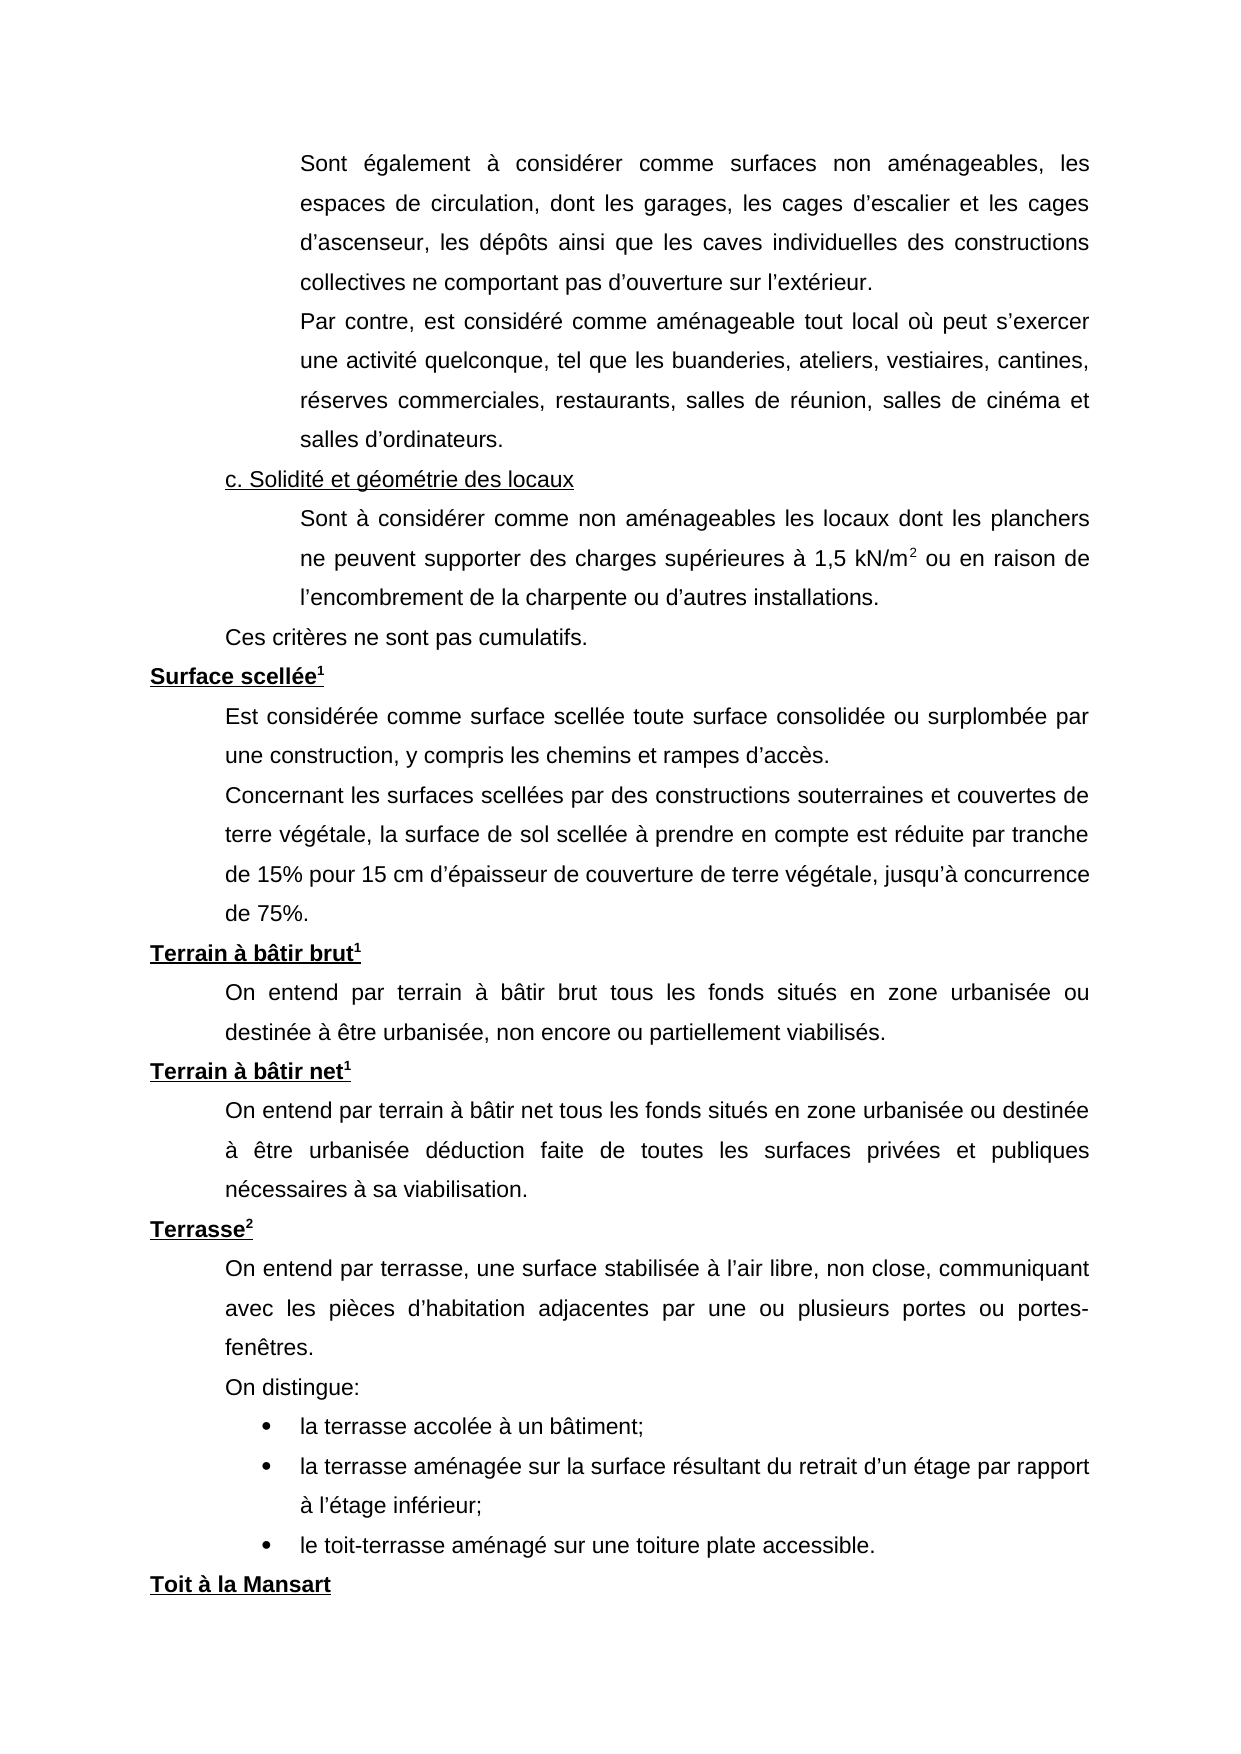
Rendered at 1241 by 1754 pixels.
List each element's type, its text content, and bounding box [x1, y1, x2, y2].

text On entend par terrasse, une surface stabilisée à l’air libre, non close, communiquant avec les pièces d’habitation adjacentes par une ou plusieurs portes ou portes-fenêtres. [225, 1255, 1090, 1361]
text On entend par terrain à bâtir brut tous les fonds situés en zone urbanisée ou destinée à être urbanisée, non encore ou partiellement viabilisés. [225, 979, 1090, 1045]
text Terrain à bâtir brut1 [150, 939, 1090, 966]
text On entend par terrain à bâtir net tous les fonds situés en zone urbanisée ou destinée à être urbanisée déduction faite de toutes les surfaces privées et publiques nécessaires à sa viabilisation. [225, 1097, 1090, 1203]
text Par contre, est considéré comme aménageable tout local où peut s’exercer une activité quelconque, tel que les buanderies, ateliers, vestiaires, cantines, réserves commerciales, restaurants, salles de réunion, salles de cinéma et salles d’ordinateurs. [300, 308, 1090, 453]
text Sont également à considérer comme surfaces non aménageables, les espaces de circulation, dont les garages, les cages d’escalier et les cages d’ascenseur, les dépôts ainsi que les caves individuelles des constructions collectives ne comportant pas d’ouverture sur l’extérieur. [300, 150, 1090, 295]
text On distingue: [225, 1374, 1090, 1400]
text Concernant les surfaces scellées par des constructions souterraines et couvertes de terre végétale, la surface de sol scellée à prendre en compte est réduite par tranche de 15% pour 15 cm d’épaisseur de couverture de terre végétale, jusqu’à concurrence de 75%. [225, 782, 1090, 926]
text Surface scellée1 [150, 663, 1090, 689]
text c. Solidité et géométrie des locaux [225, 466, 1090, 492]
list le toit-terrasse aménagé sur une toiture plate accessible. [262, 1532, 1090, 1558]
text Est considérée comme surface scellée toute surface consolidée ou surplombée par une construction, y compris les chemins et rampes d’accès. [225, 703, 1090, 768]
text Ces critères ne sont pas cumulatifs. [225, 624, 1090, 650]
list la terrasse aménagée sur la surface résultant du retrait d’un étage par rapport à l’étage inférieur; [262, 1453, 1090, 1519]
text Sont à considérer comme non aménageables les locaux dont les planchers ne peuvent supporter des charges supérieures à 1,5 kN/m2 ou en raison de l’encombrement de la charpente ou d’autres installations. [300, 505, 1090, 611]
list la terrasse accolée à un bâtiment; [262, 1413, 1090, 1440]
text Terrain à bâtir net1 [150, 1058, 1090, 1084]
text Terrasse2 [150, 1216, 1090, 1242]
text Toit à la Mansart [150, 1571, 1090, 1598]
